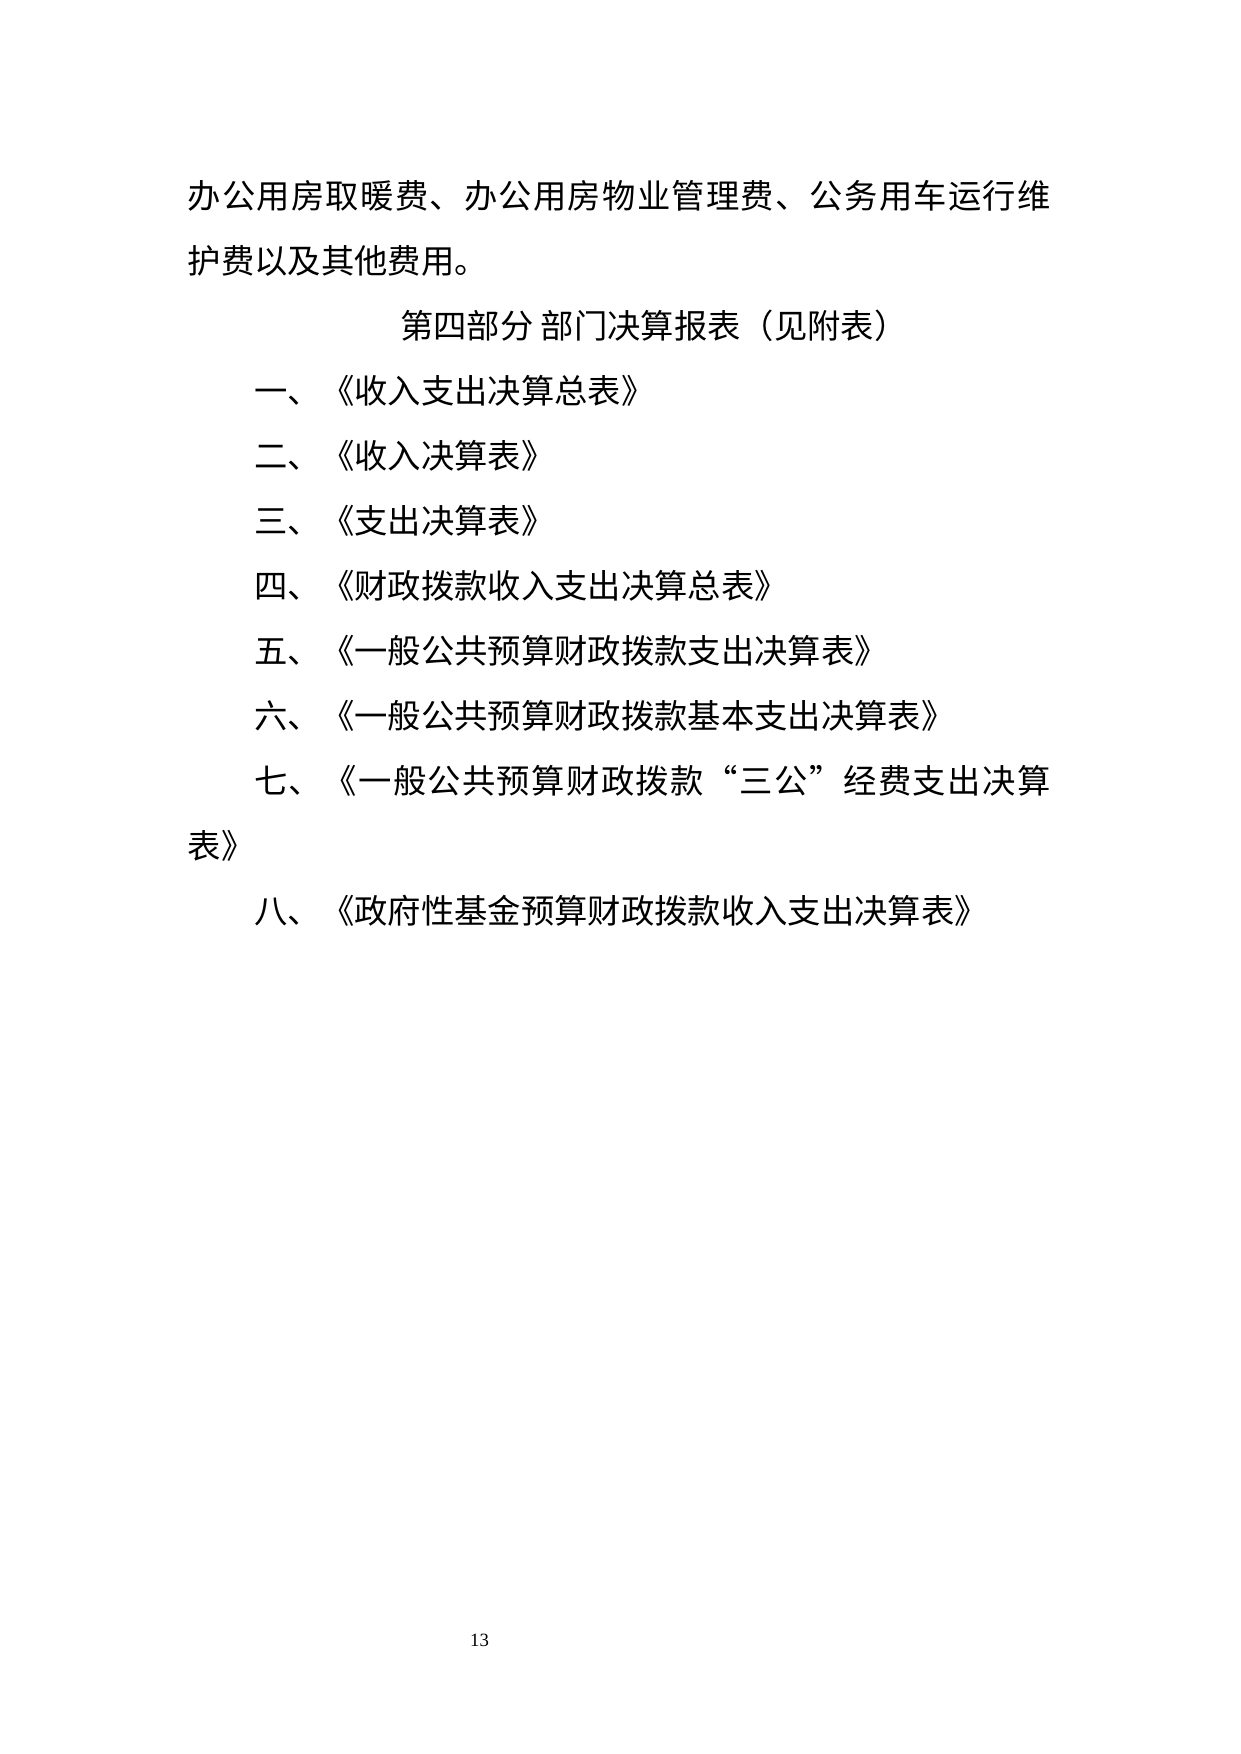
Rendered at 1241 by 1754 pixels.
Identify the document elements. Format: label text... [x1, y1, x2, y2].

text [187, 162, 1053, 292]
text 四、《财政拨款收入支出决算总表》 [187, 552, 1053, 617]
text 三、《支出决算表》 [187, 487, 1053, 552]
text 八、《政府性基金预算财政拨款收入支出决算表》 [187, 877, 1053, 942]
text 二、《收入决算表》 [187, 422, 1053, 487]
text 七、《一般公共预算财政拨款“三公”经费支出决算表》 [187, 747, 1053, 877]
text 一、《收入支出决算总表》 [187, 357, 1053, 422]
text 第四部分 部门决算报表（见附表） [187, 292, 1053, 357]
text 六、《一般公共预算财政拨款基本支出决算表》 [187, 682, 1053, 747]
text 五、《一般公共预算财政拨款支出决算表》 [187, 617, 1053, 682]
